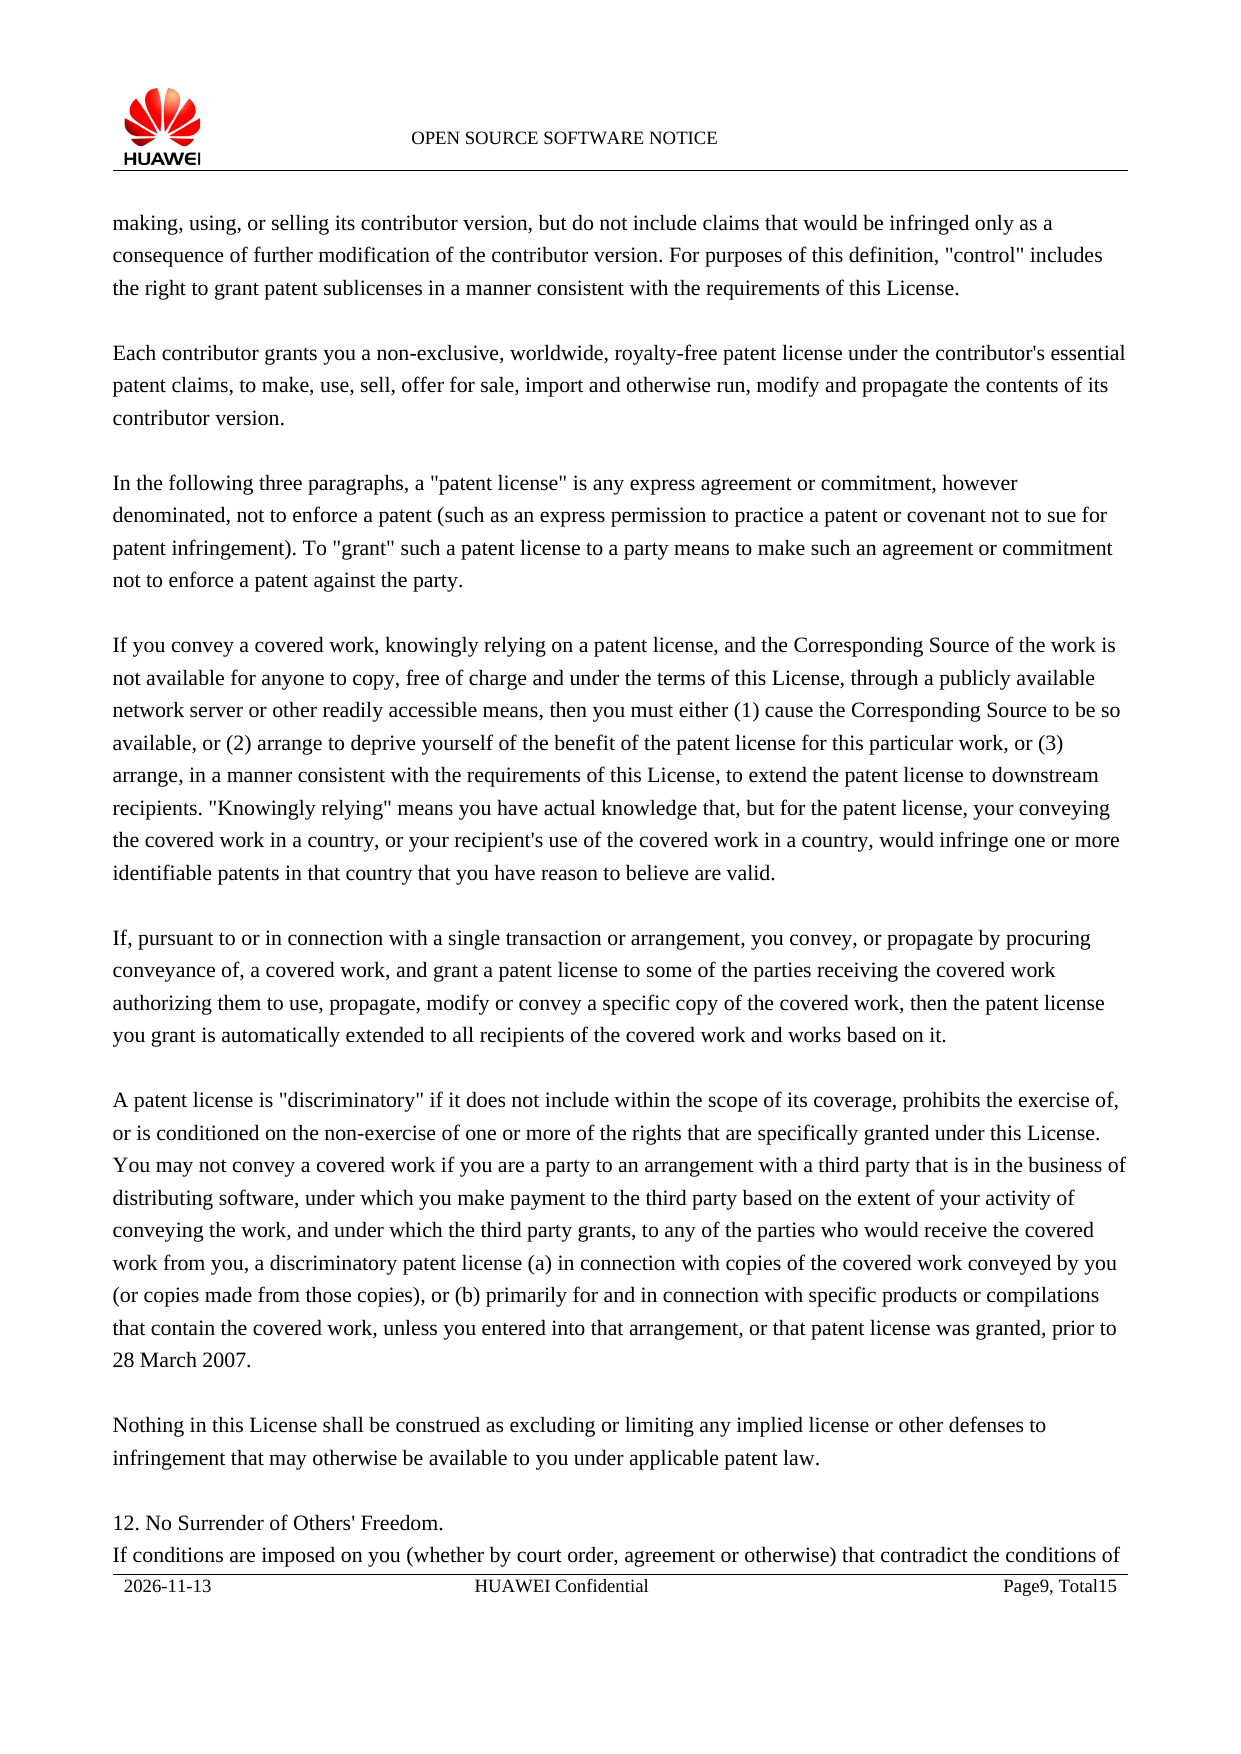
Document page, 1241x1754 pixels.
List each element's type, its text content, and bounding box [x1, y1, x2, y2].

picture [124, 88, 201, 165]
